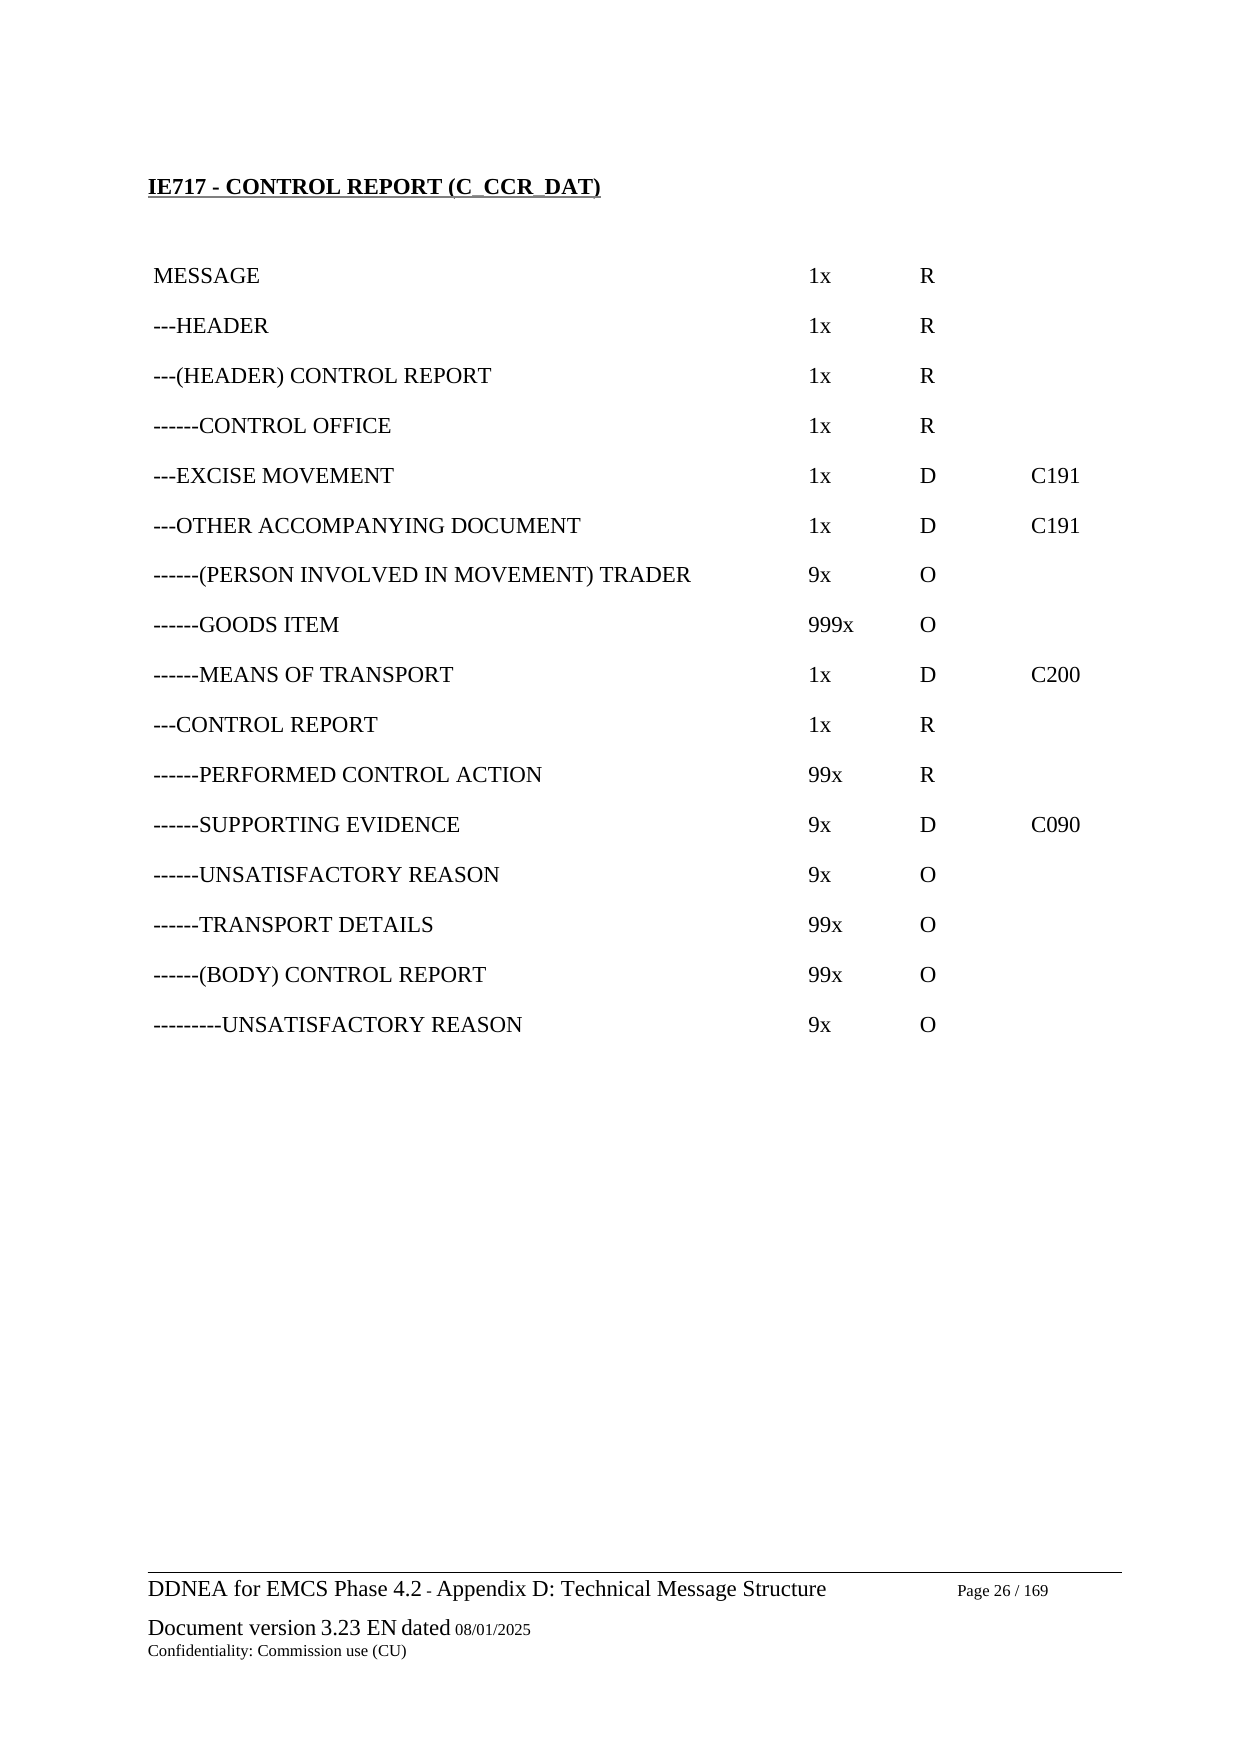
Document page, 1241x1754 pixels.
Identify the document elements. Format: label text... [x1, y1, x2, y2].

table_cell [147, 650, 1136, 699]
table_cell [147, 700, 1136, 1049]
subtitle IE717 - CONTROL REPORT (C_CCR_DAT) [148, 173, 1122, 199]
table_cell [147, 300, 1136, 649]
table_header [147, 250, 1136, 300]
